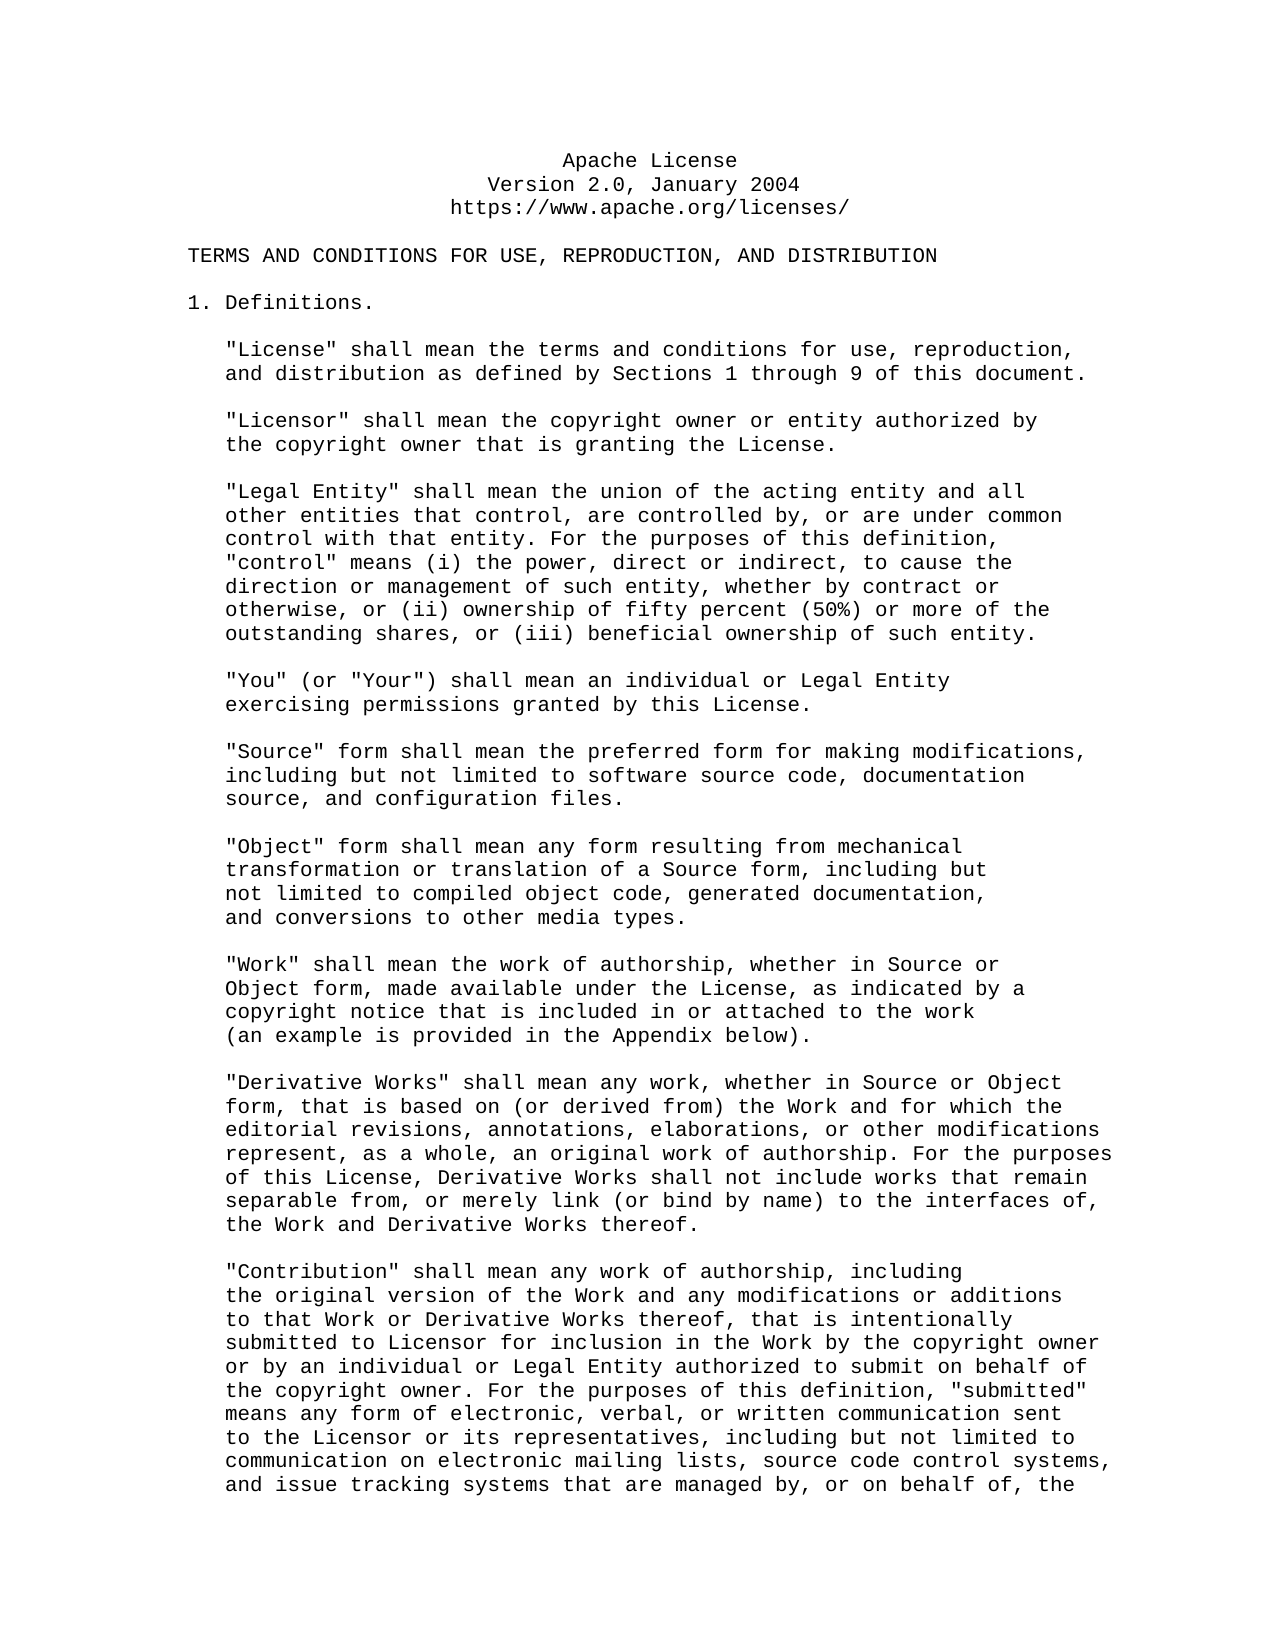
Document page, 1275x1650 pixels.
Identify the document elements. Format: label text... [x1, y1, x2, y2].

text communication on electronic mailing lists, source code control systems, [150, 1451, 1125, 1474]
text to that Work or Derivative Works thereof, that is intentionally [150, 1309, 1125, 1332]
text (an example is provided in the Appendix below). [150, 1025, 1125, 1048]
text including but not limited to software source code, documentation [150, 765, 1125, 788]
text separable from, or merely link (or bind by name) to the interfaces of, [150, 1190, 1125, 1214]
text "Derivative Works" shall mean any work, whether in Source or Object [150, 1072, 1125, 1096]
text "Work" shall mean the work of authorship, whether in Source or [150, 954, 1125, 978]
text means any form of electronic, verbal, or written communication sent [150, 1403, 1125, 1427]
text direction or management of such entity, whether by contract or [150, 576, 1125, 599]
text the Work and Derivative Works thereof. [150, 1214, 1125, 1238]
text control with that entity. For the purposes of this definition, [150, 528, 1125, 552]
text otherwise, or (ii) ownership of fifty percent (50%) or more of the [150, 599, 1125, 623]
text or by an individual or Legal Entity authorized to submit on behalf of [150, 1356, 1125, 1379]
text "Legal Entity" shall mean the union of the acting entity and all [150, 481, 1125, 505]
text other entities that control, are controlled by, or are under common [150, 505, 1125, 528]
text copyright notice that is included in or attached to the work [150, 1001, 1125, 1025]
text transformation or translation of a Source form, including but [150, 859, 1125, 883]
text exercising permissions granted by this License. [150, 694, 1125, 717]
text Apache License [150, 150, 1125, 174]
text the copyright owner that is granting the License. [150, 434, 1125, 457]
text source, and configuration files. [150, 788, 1125, 812]
text https://www.apache.org/licenses/ [150, 197, 1125, 221]
text editorial revisions, annotations, elaborations, or other modifications [150, 1119, 1125, 1143]
text "You" (or "Your") shall mean an individual or Legal Entity [150, 670, 1125, 694]
text 1. Definitions. [150, 292, 1125, 316]
text "Object" form shall mean any form resulting from mechanical [150, 836, 1125, 859]
text the original version of the Work and any modifications or additions [150, 1285, 1125, 1309]
text TERMS AND CONDITIONS FOR USE, REPRODUCTION, AND DISTRIBUTION [150, 244, 1125, 268]
text "control" means (i) the power, direct or indirect, to cause the [150, 552, 1125, 576]
text Object form, made available under the License, as indicated by a [150, 978, 1125, 1001]
text to the Licensor or its representatives, including but not limited to [150, 1427, 1125, 1451]
text not limited to compiled object code, generated documentation, [150, 883, 1125, 907]
text of this License, Derivative Works shall not include works that remain [150, 1167, 1125, 1190]
text submitted to Licensor for inclusion in the Work by the copyright owner [150, 1332, 1125, 1356]
text the copyright owner. For the purposes of this definition, "submitted" [150, 1379, 1125, 1403]
text Version 2.0, January 2004 [150, 174, 1125, 197]
text and conversions to other media types. [150, 907, 1125, 930]
text form, that is based on (or derived from) the Work and for which the [150, 1096, 1125, 1119]
text and issue tracking systems that are managed by, or on behalf of, the [150, 1474, 1125, 1498]
text and distribution as defined by Sections 1 through 9 of this document. [150, 363, 1125, 386]
text outstanding shares, or (iii) beneficial ownership of such entity. [150, 623, 1125, 647]
text "Licensor" shall mean the copyright owner or entity authorized by [150, 410, 1125, 434]
text "Source" form shall mean the preferred form for making modifications, [150, 741, 1125, 765]
text represent, as a whole, an original work of authorship. For the purposes [150, 1143, 1125, 1167]
text "License" shall mean the terms and conditions for use, reproduction, [150, 339, 1125, 363]
text "Contribution" shall mean any work of authorship, including [150, 1261, 1125, 1285]
